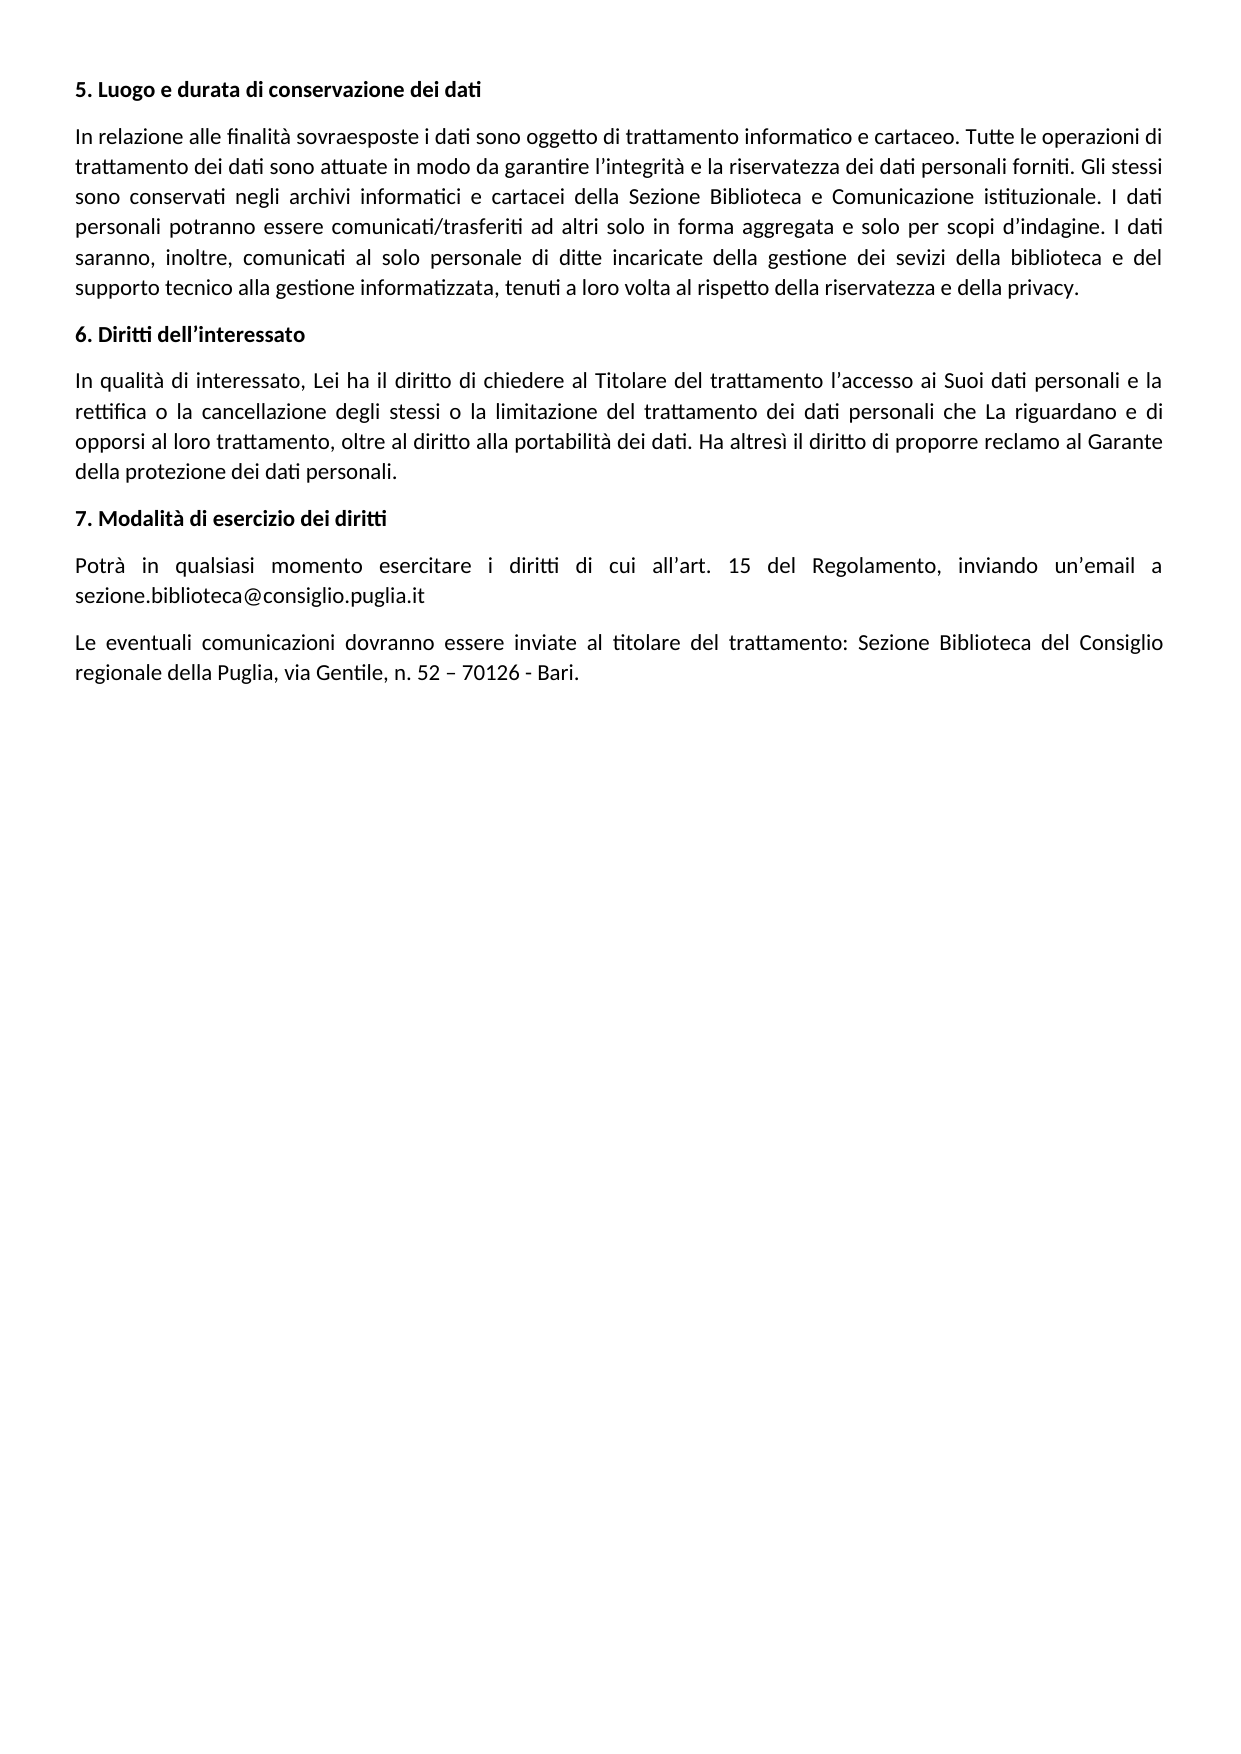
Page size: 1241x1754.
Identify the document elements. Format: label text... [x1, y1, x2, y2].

text Potrà in qualsiasi momento esercitare i diritti di cui all’art. 15 del Regolamento, inviando un’email a sezione.biblioteca@consiglio.puglia.it [75, 551, 1165, 609]
text 5. Luogo e durata di conservazione dei dati [75, 75, 1165, 103]
text 6. Diritti dell’interessato [75, 320, 1165, 348]
text 7. Modalità di esercizio dei diritti [75, 504, 1165, 532]
text In qualità di interessato, Lei ha il diritto di chiedere al Titolare del trattamento l’accesso ai Suoi dati personali e la rettifica o la cancellazione degli stessi o la limitazione del trattamento dei dati personali che La riguardano e di opporsi al loro trattamento, oltre al diritto alla portabilità dei dati. Ha altresì il diritto di proporre reclamo al Garante della protezione dei dati personali. [75, 367, 1165, 485]
text In relazione alle finalità sovraesposte i dati sono oggetto di trattamento informatico e cartaceo. Tutte le operazioni di trattamento dei dati sono attuate in modo da garantire l’integrità e la riservatezza dei dati personali forniti. Gli stessi sono conservati negli archivi informatici e cartacei della Sezione Biblioteca e Comunicazione istituzionale. I dati personali potranno essere comunicati/trasferiti ad altri solo in forma aggregata e solo per scopi d’indagine. I dati saranno, inoltre, comunicati al solo personale di ditte incaricate della gestione dei sevizi della biblioteca e del supporto tecnico alla gestione informatizzata, tenuti a loro volta al rispetto della riservatezza e della privacy. [75, 122, 1165, 301]
text Le eventuali comunicazioni dovranno essere inviate al titolare del trattamento: Sezione Biblioteca del Consiglio regionale della Puglia, via Gentile, n. 52 – 70126 - Bari. [75, 628, 1165, 686]
